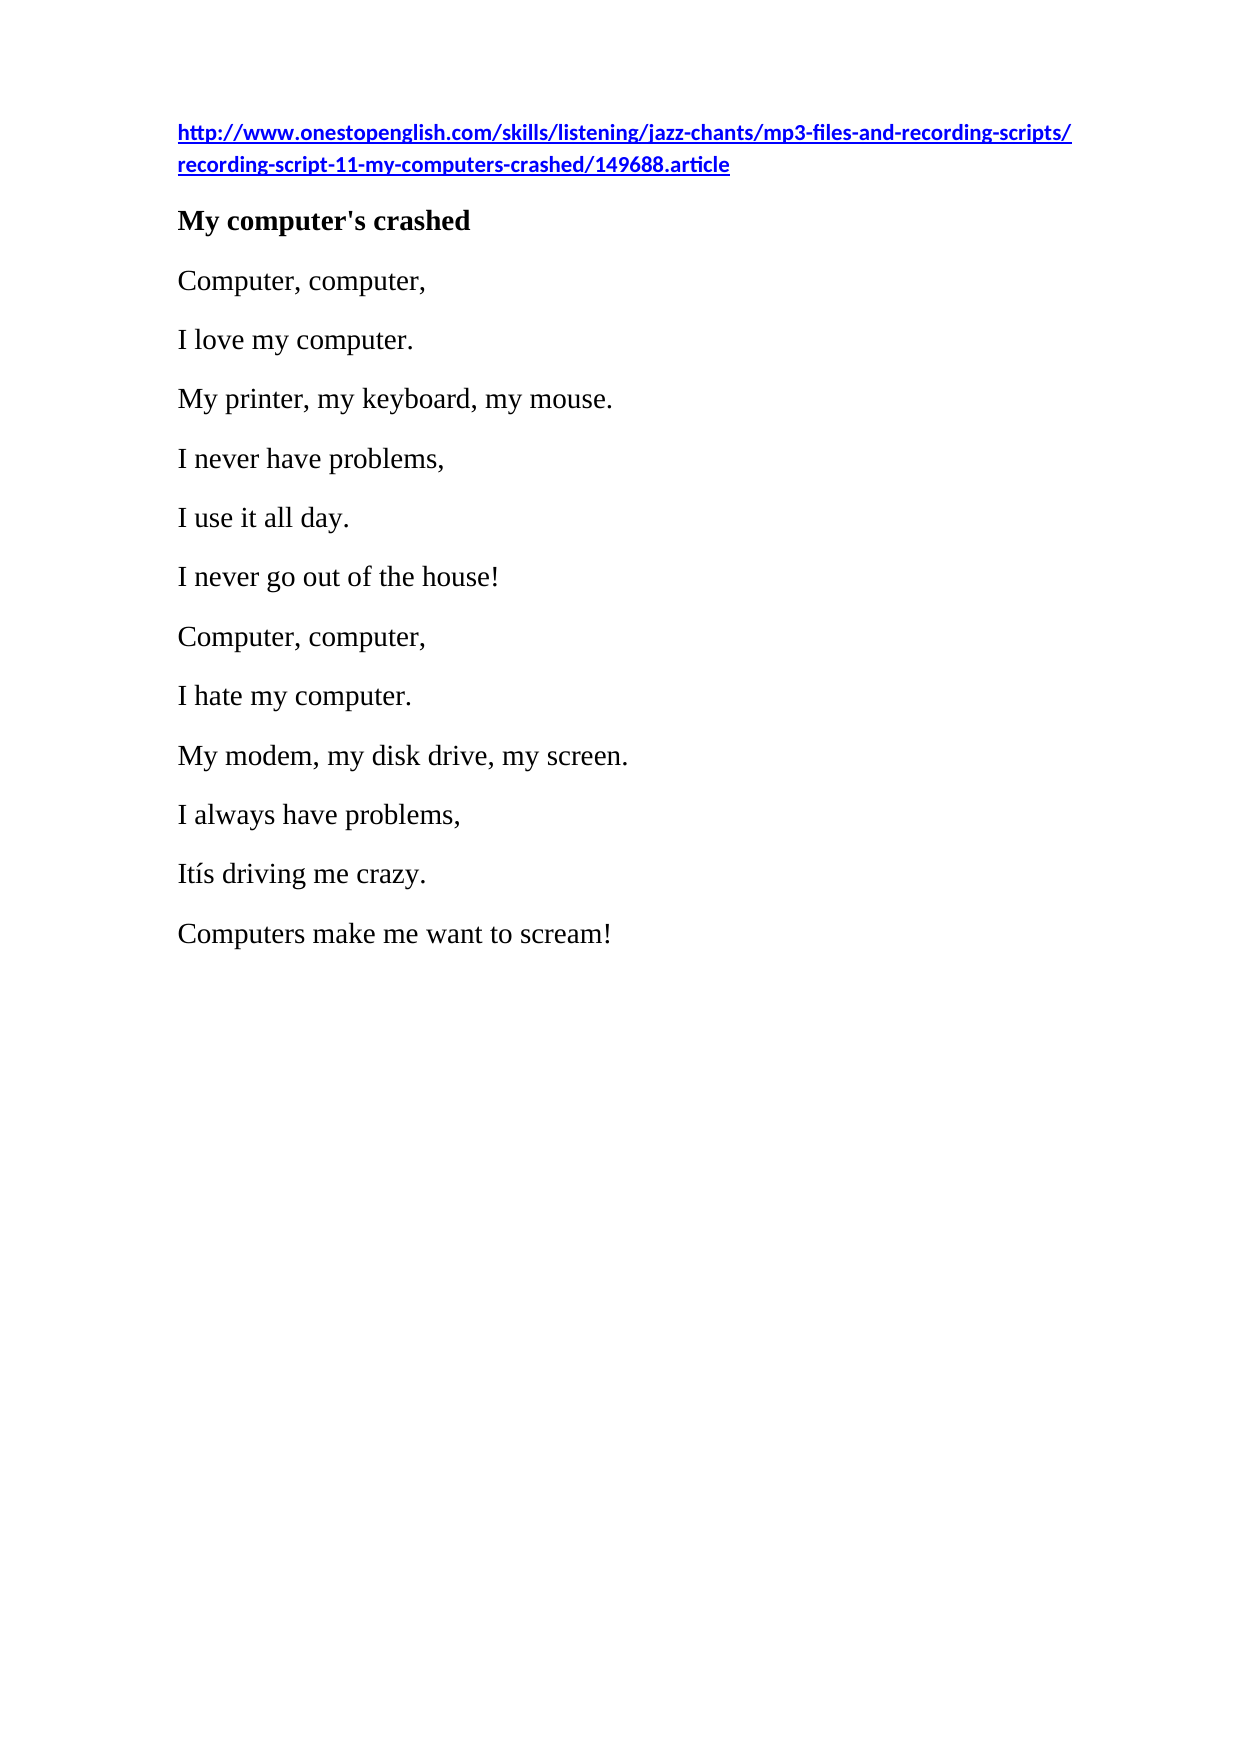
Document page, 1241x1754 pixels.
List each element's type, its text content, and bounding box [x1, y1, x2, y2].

text http://www.onestopenglish.com/skills/listening/jazz-chants/mp3-files-and-recording-scripts/recording-script-11-my-computers-crashed/149688.article [177, 118, 1152, 178]
text I use it all day. [177, 500, 1152, 534]
text I love my computer. [177, 322, 1152, 356]
text Computers make me want to scream! [177, 916, 1152, 949]
text My printer, my keyboard, my mouse. [177, 381, 1152, 415]
text I never go out of the house! [177, 559, 1152, 593]
text Computer, computer, [177, 263, 1152, 296]
text Computer, computer, [177, 619, 1152, 652]
text My computer's crashed [177, 203, 1152, 237]
text I always have problems, [177, 797, 1152, 831]
text I never have problems, [177, 441, 1152, 474]
text I hate my computer. [177, 678, 1152, 712]
text Itís driving me crazy. [177, 856, 1152, 890]
text My modem, my disk drive, my screen. [177, 738, 1152, 771]
